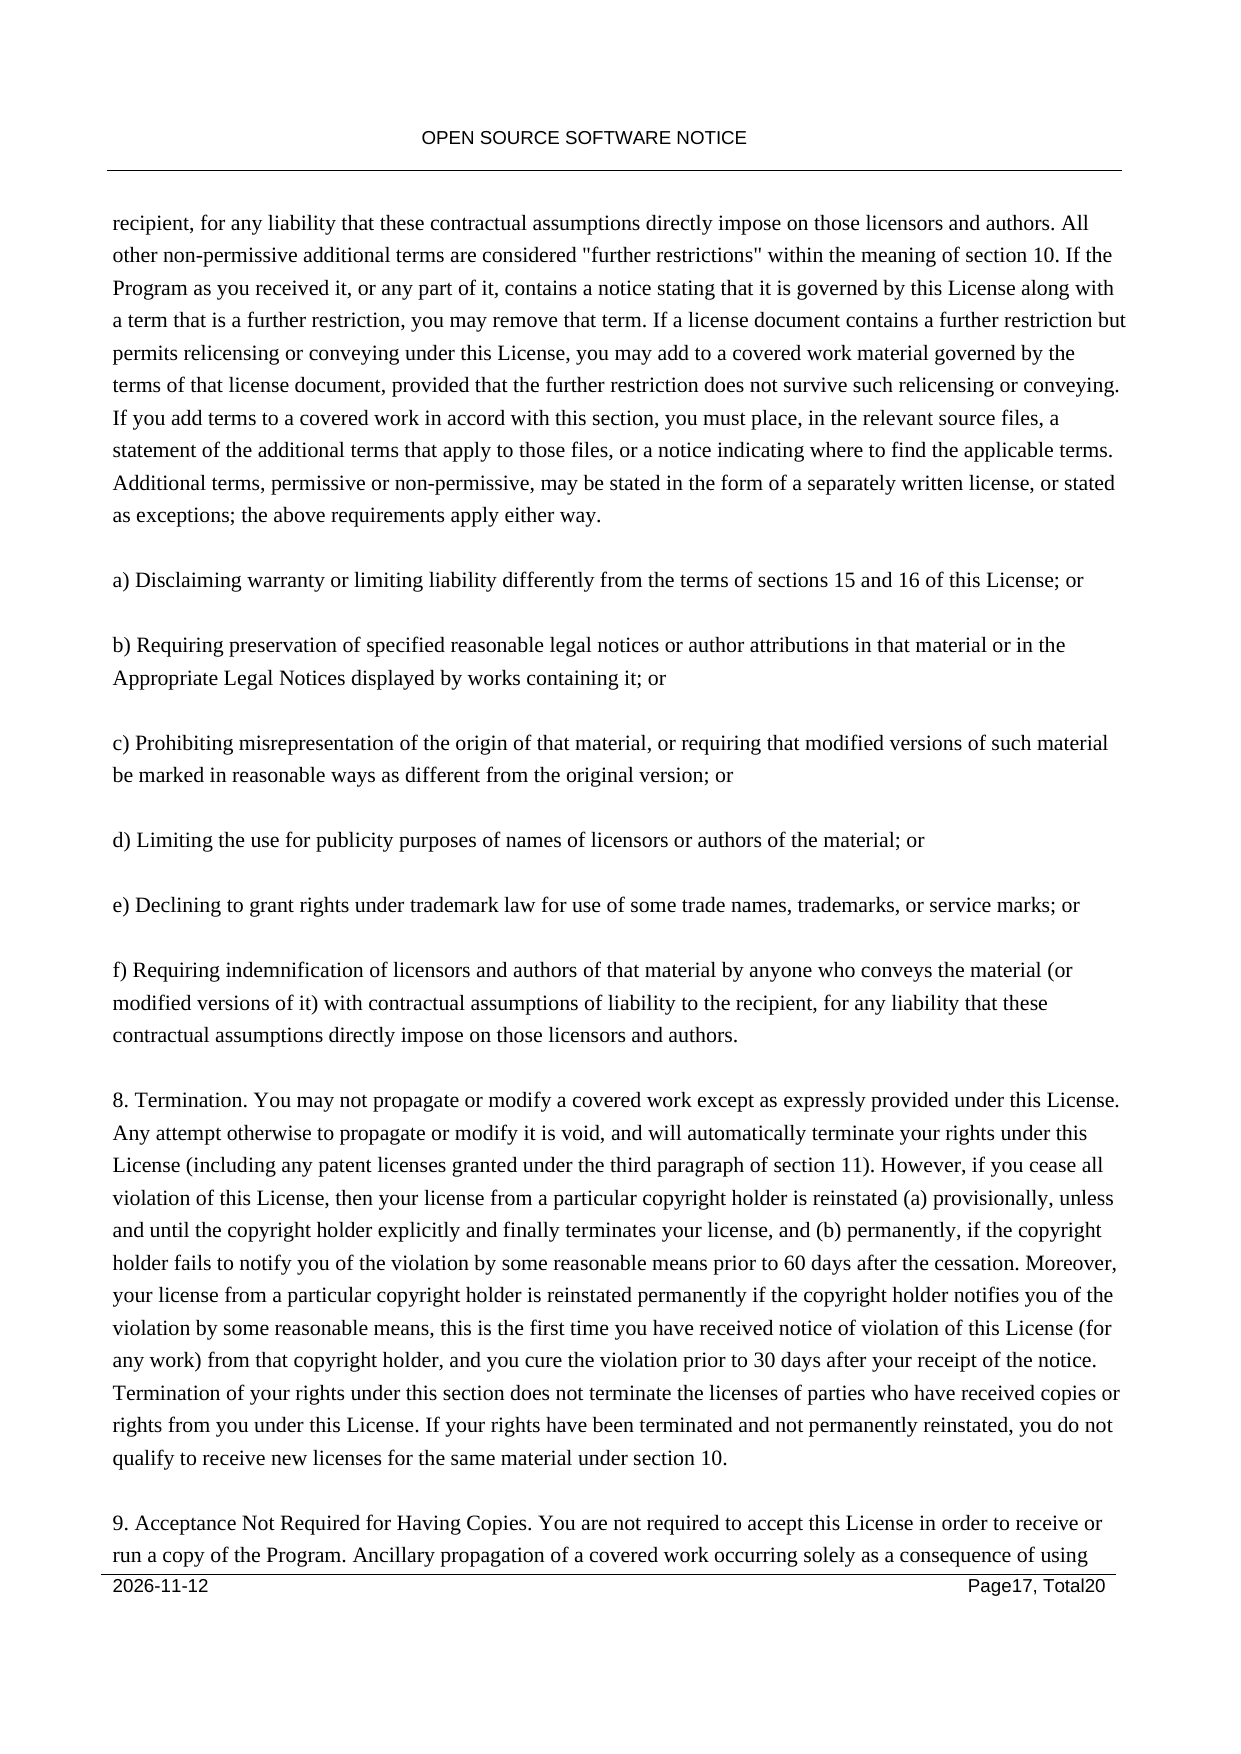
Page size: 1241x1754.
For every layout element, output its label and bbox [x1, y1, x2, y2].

text [112, 206, 1128, 1571]
